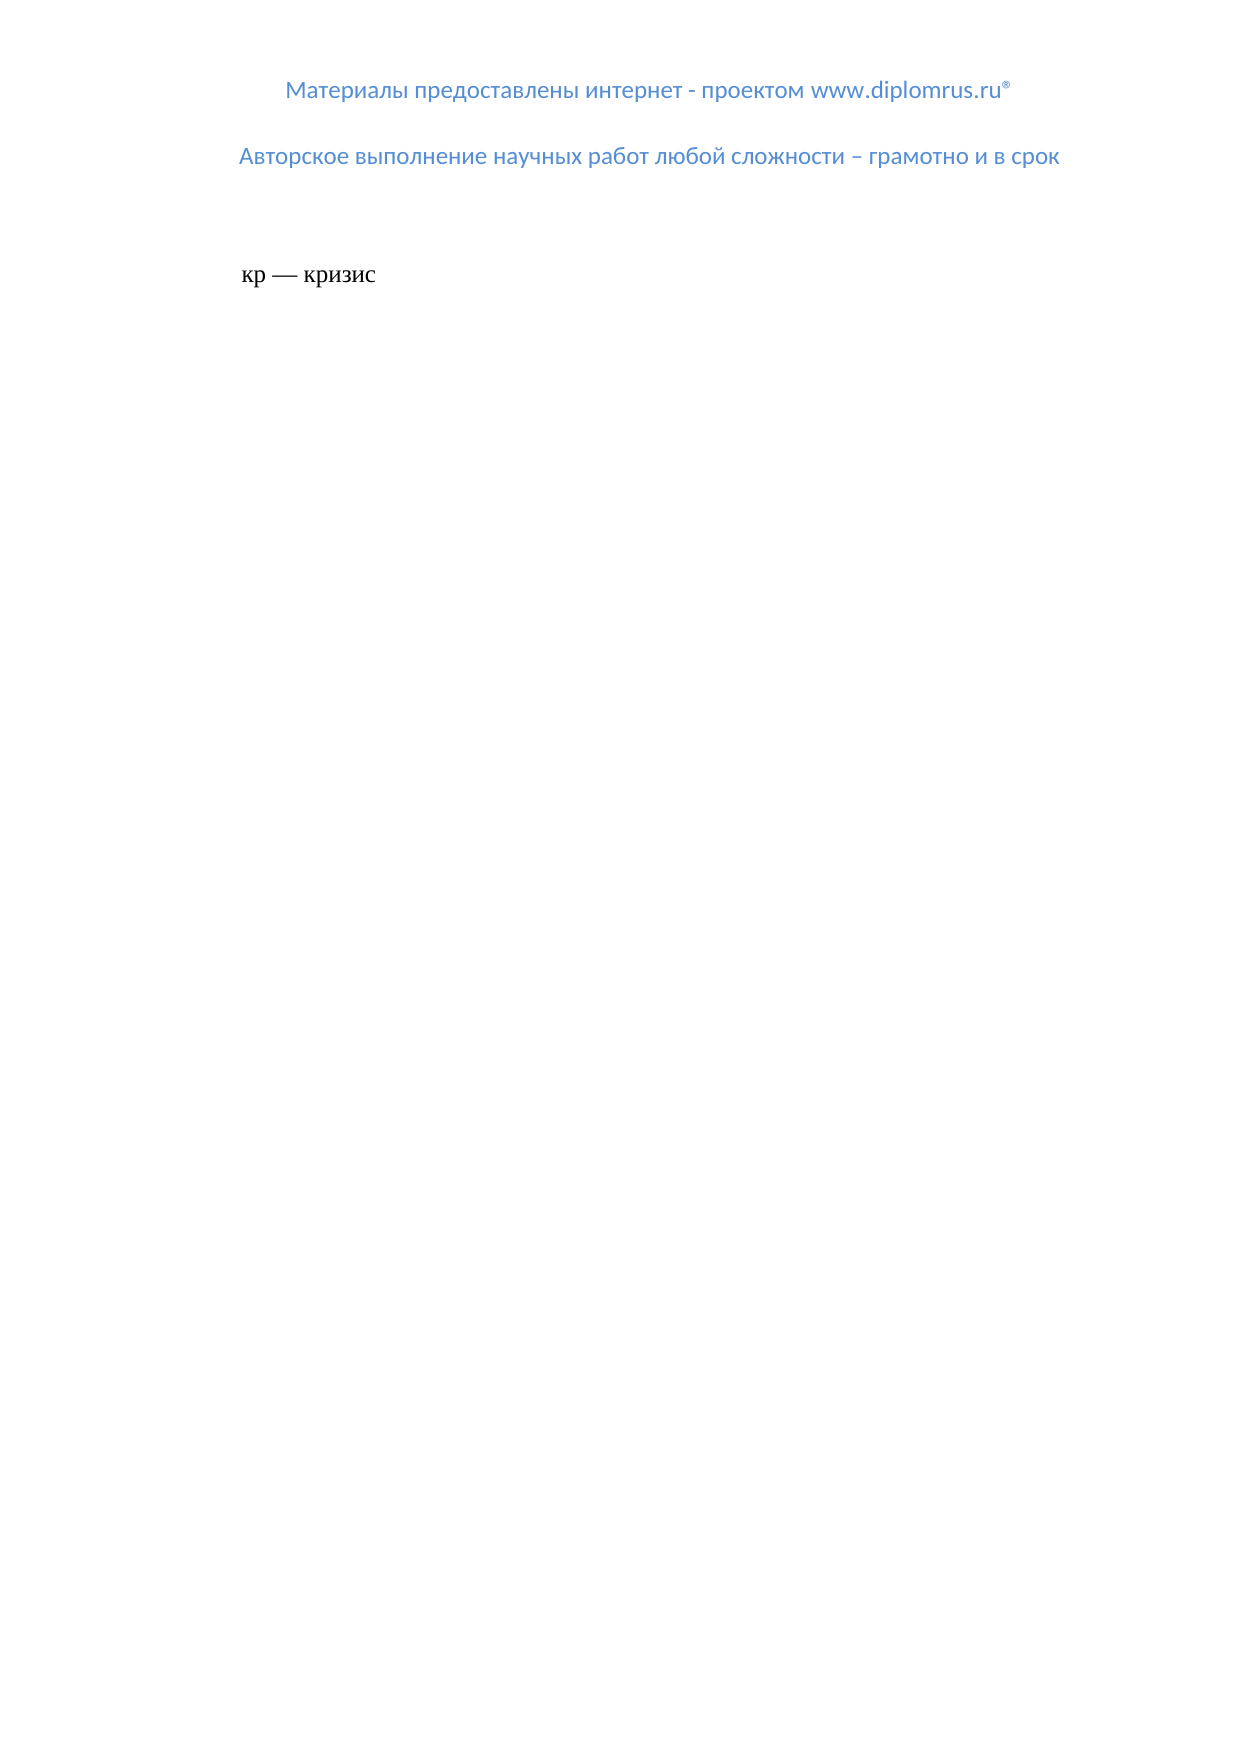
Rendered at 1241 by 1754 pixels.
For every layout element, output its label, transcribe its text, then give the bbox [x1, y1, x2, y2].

text кр — кризис [148, 259, 1152, 288]
